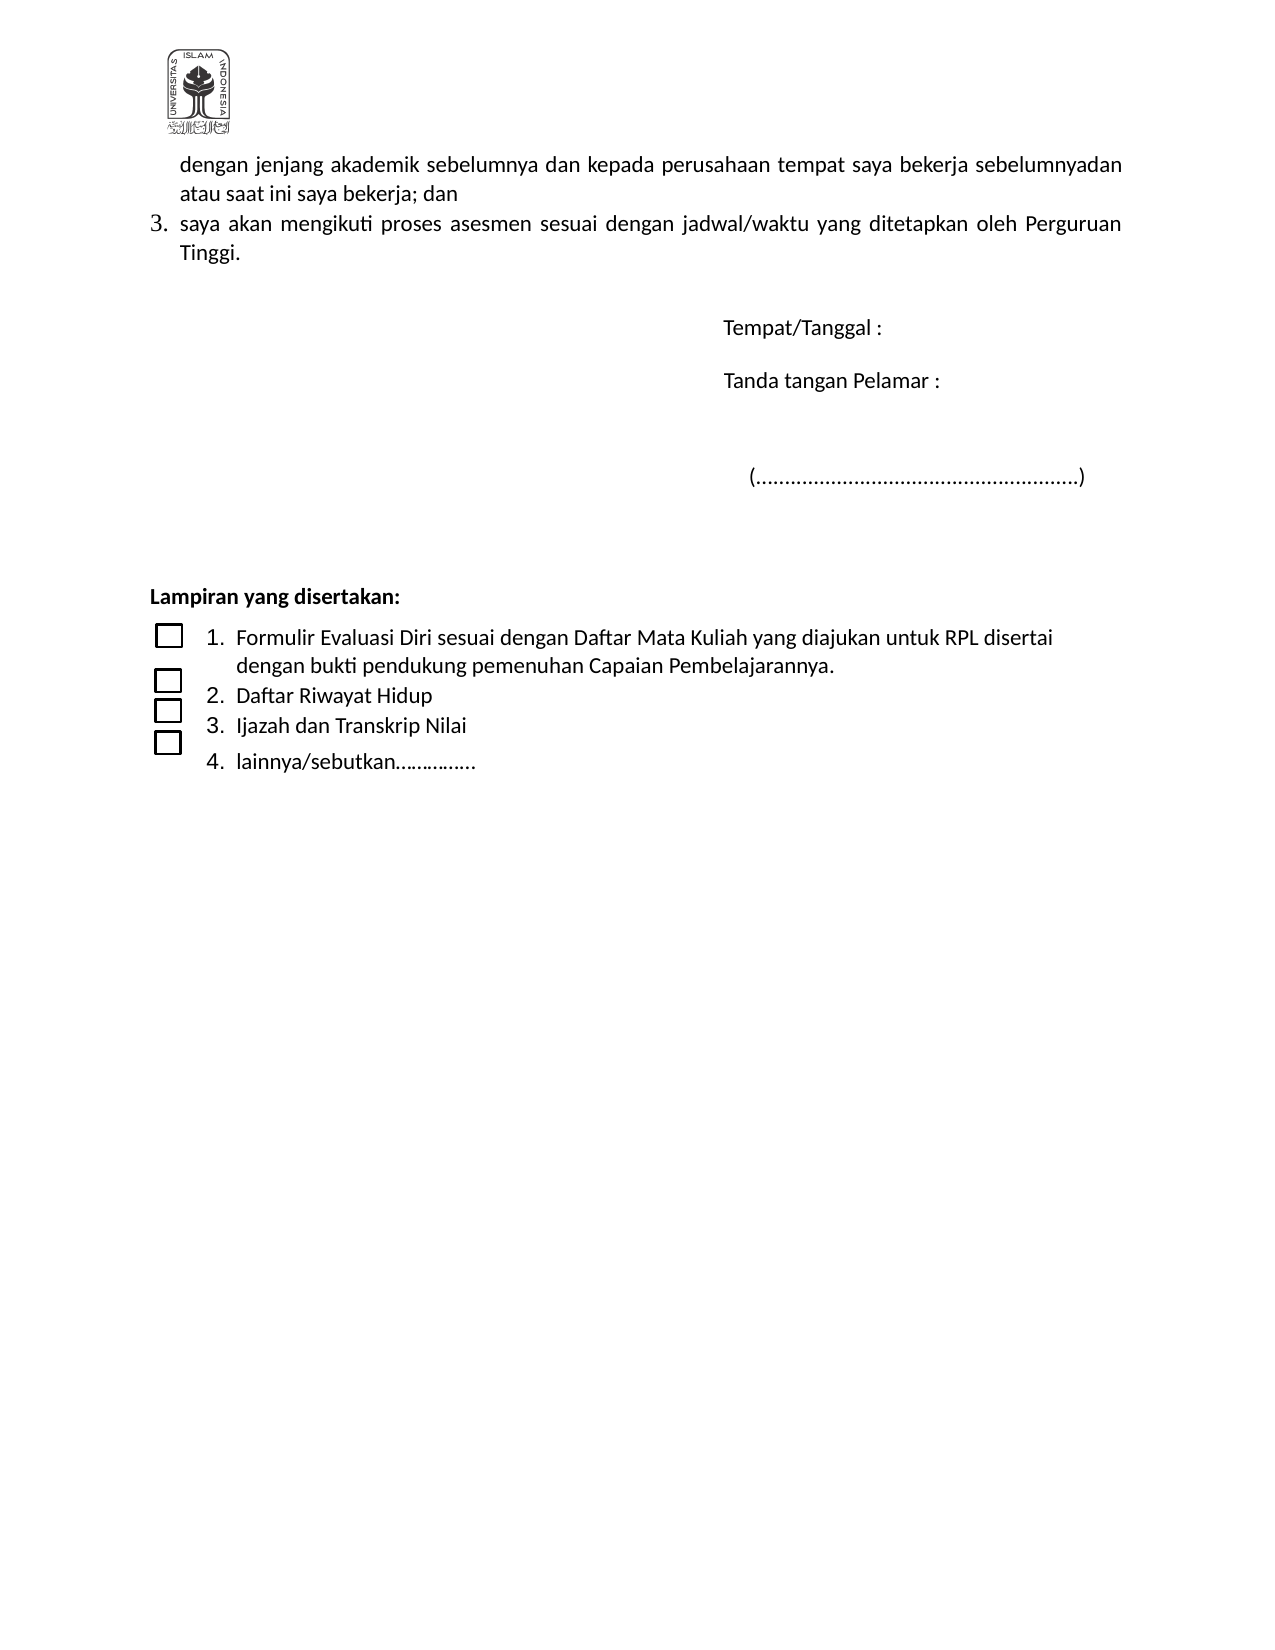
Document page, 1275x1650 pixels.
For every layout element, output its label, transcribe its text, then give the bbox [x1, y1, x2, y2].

list lainnya/sebutkan…………... [155, 747, 1125, 775]
picture [150, 34, 247, 150]
list Daftar Riwayat Hidup [155, 682, 1125, 709]
text (........................................................) [150, 462, 1086, 490]
list Ijazah dan Transkrip Nilai [155, 711, 1125, 739]
text Tempat/Tanggal : [150, 313, 1125, 341]
text Lampiran yang disertakan: [150, 582, 1125, 610]
list Formulir Evaluasi Diri sesuai dengan Daftar Mata Kuliah yang diajukan untuk RPL disertai dengan bukti pendukung pemenuhan Capaian Pembelajarannya. [155, 623, 1125, 680]
list saya akan mengikuti proses asesmen sesuai dengan jadwal/waktu yang ditetapkan oleh Perguruan Tinggi. [150, 208, 1123, 266]
text Tanda tangan Pelamar : [150, 366, 1125, 394]
